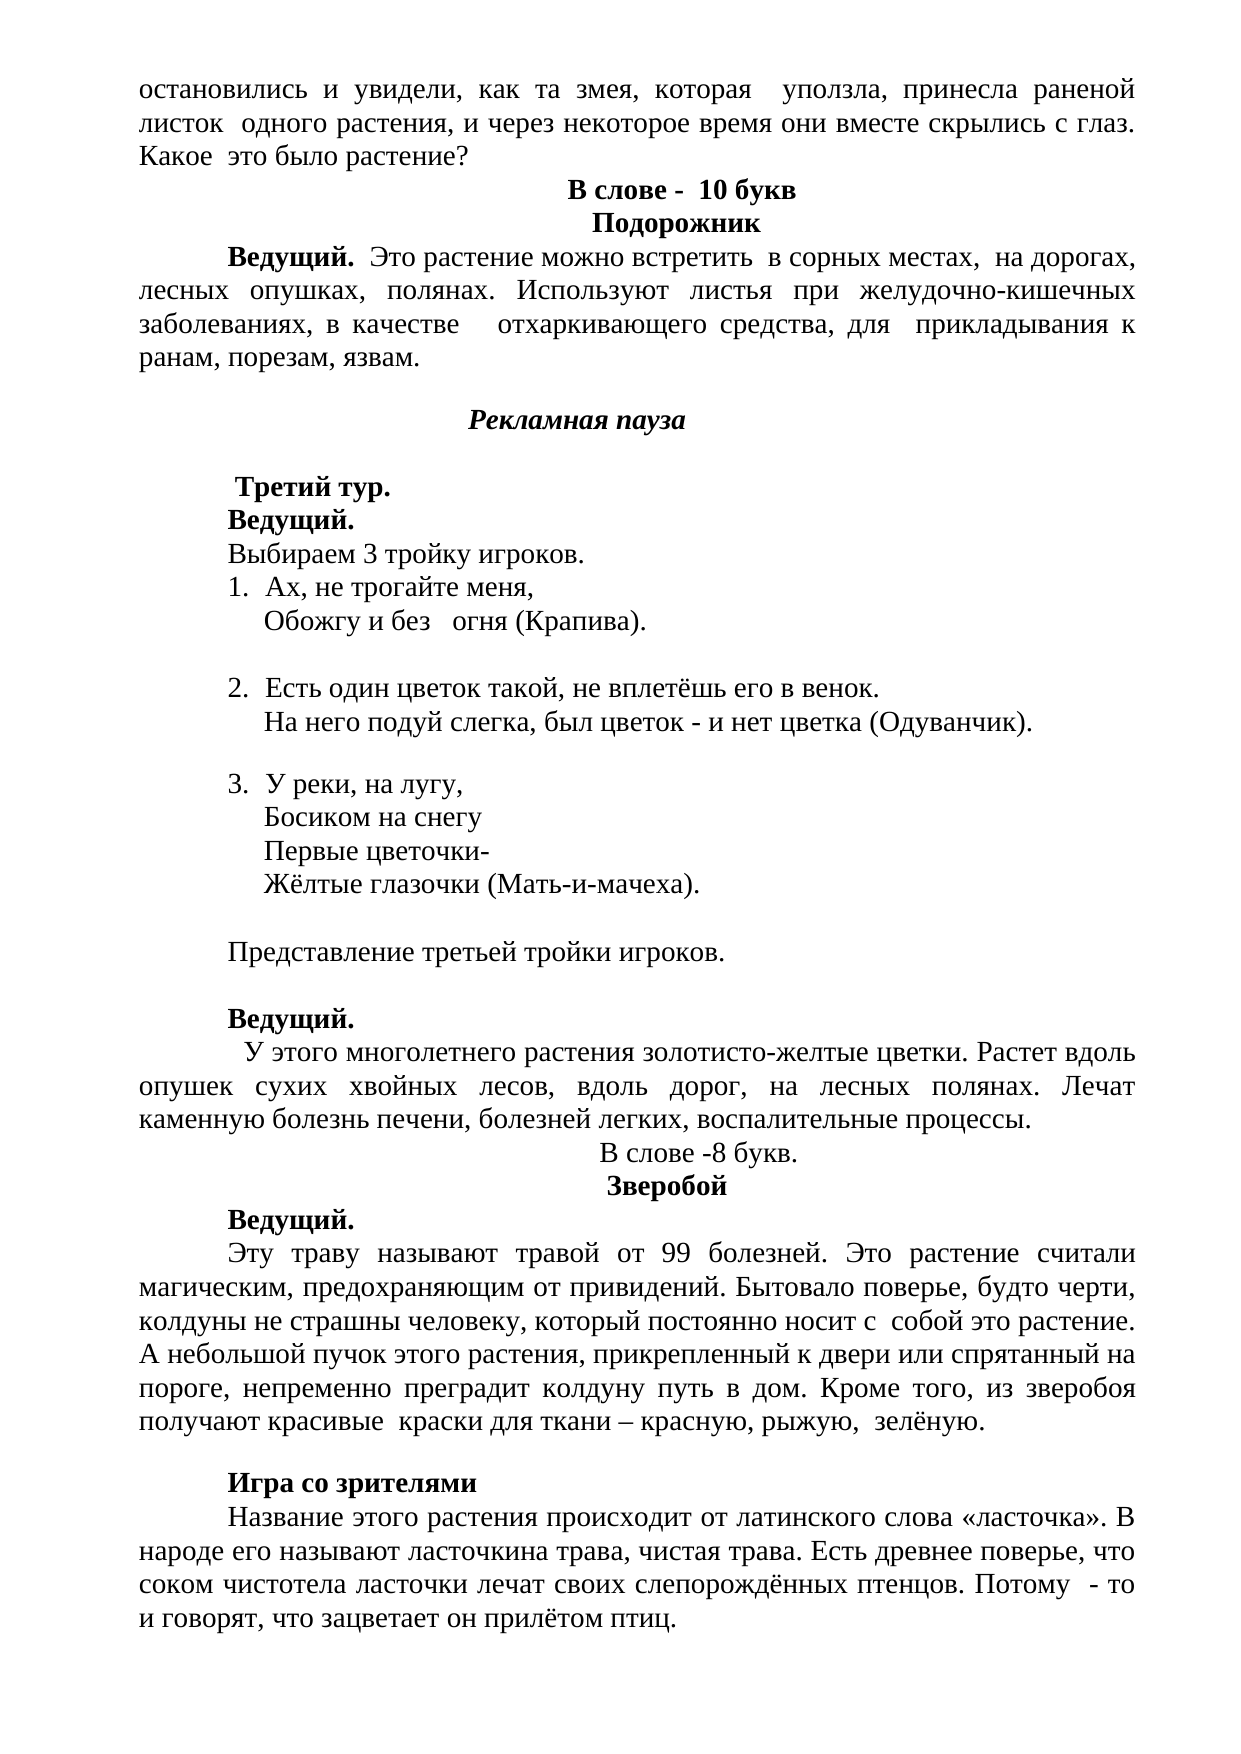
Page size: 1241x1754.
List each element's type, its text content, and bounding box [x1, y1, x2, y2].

text Название этого растения происходит от латинского слова «ласточка». В народе его называют ласточкина трава, чистая трава. Есть древнее поверье, что соком чистотела ласточки лечат своих слепорождённых птенцов. Потому - то и говорят, что зацветает он прилётом птиц. [139, 1499, 1137, 1633]
text Выбираем 3 тройку игроков. [139, 536, 1137, 569]
text Первые цветочки- [227, 833, 1137, 867]
text Ведущий. [139, 502, 1137, 536]
text На него подуй слегка, был цветок - и нет цветка (Одуванчик). [139, 704, 1137, 737]
text Зверобой [139, 1168, 1137, 1202]
text Обожгу и без огня (Крапива). [139, 603, 1137, 637]
text В слове - 10 букв [139, 172, 1137, 205]
list Ах, не трогайте меня, [227, 569, 1137, 603]
list Есть один цветок такой, не вплетёшь его в венок. [227, 670, 1137, 704]
text Эту траву называют травой от 99 болезней. Это растение считали магическим, предохраняющим от привидений. Бытовало поверье, будто черти, колдуны не страшны человеку, который постоянно носит с собой это растение. А небольшой пучок этого растения, прикрепленный к двери или спрятанный на пороге, непременно преградит колдуну путь в дом. Кроме того, из зверобоя получают красивые краски для ткани – красную, рыжую, зелёную. [139, 1236, 1137, 1437]
text Ведущий. Это растение можно встретить в сорных местах, на дорогах, лесных опушках, полянах. Используют листья при желудочно-кишечных заболеваниях, в качестве отхаркивающего средства, для прикладывания к ранам, порезам, язвам. [139, 239, 1137, 373]
text Ведущий. [139, 1001, 1137, 1034]
text Ведущий. [139, 1202, 1137, 1236]
text Третий тур. [139, 469, 1137, 502]
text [139, 71, 1137, 172]
text Жёлтые глазочки (Мать-и-мачеха). [227, 867, 1137, 900]
text Подорожник [139, 205, 1137, 239]
text Игра со зрителями [139, 1466, 1137, 1499]
text Рекламная пауза [139, 402, 1137, 435]
list У реки, на лугу, [227, 766, 1137, 799]
text Босиком на снегу [227, 799, 1137, 833]
text У этого многолетнего растения золотисто-желтые цветки. Растет вдоль опушек сухих хвойных лесов, вдоль дорог, на лесных полянах. Лечат каменную болезнь печени, болезней легких, воспалительные процессы. [139, 1034, 1137, 1135]
text В слове -8 букв. [139, 1135, 1137, 1168]
text Представление третьей тройки игроков. [139, 934, 1137, 967]
